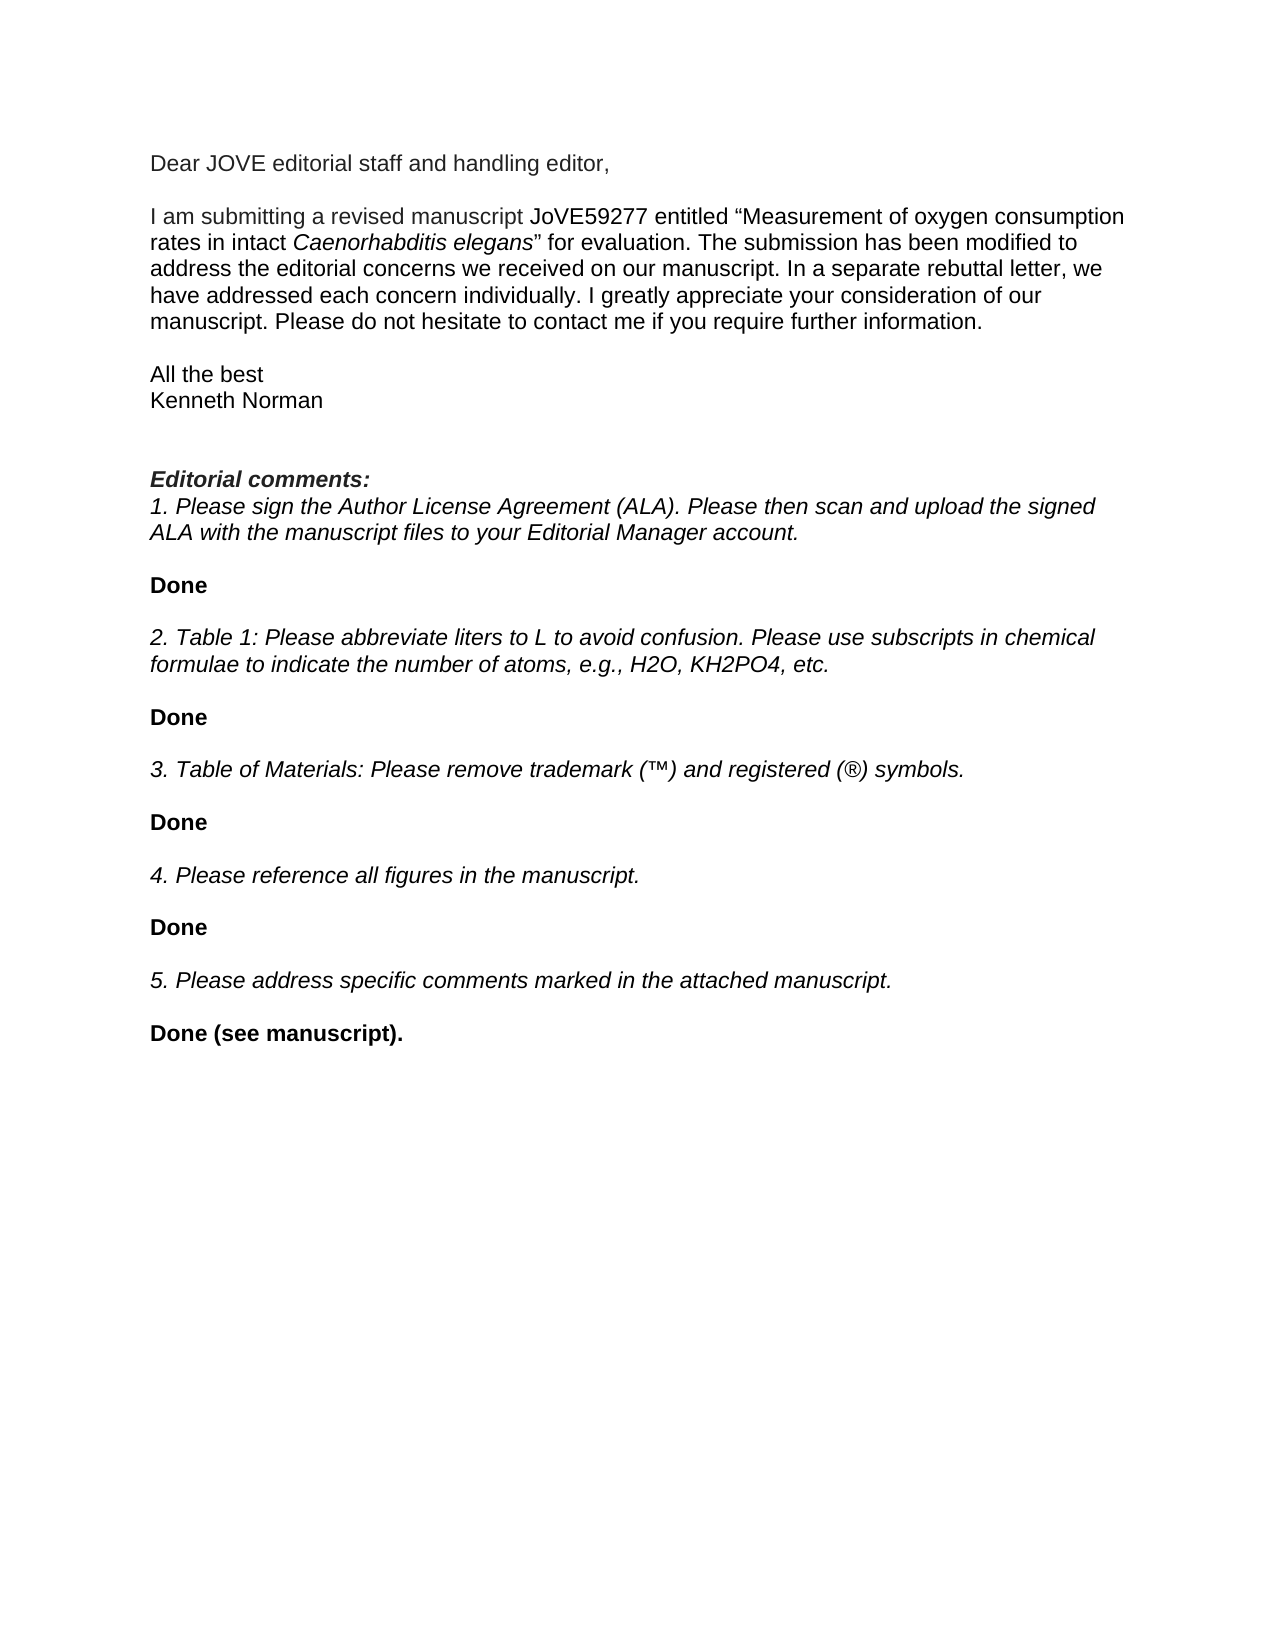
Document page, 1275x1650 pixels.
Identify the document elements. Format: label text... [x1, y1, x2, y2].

text 5. Please address specific comments marked in the attached manuscript. [150, 941, 1125, 993]
text I am submitting a revised manuscript JoVE59277 entitled “Measurement of oxygen consumption rates in intact Caenorhabditis elegans” for evaluation. The submission has been modified to address the editorial concerns we received on our manuscript. In a separate rebuttal letter, we have addressed each concern individually. I greatly appreciate your consideration of our manuscript. Please do not hesitate to contact me if you require further information. [150, 203, 1125, 334]
text Done [150, 914, 1125, 941]
text Kenneth Norman [150, 387, 1125, 413]
text Editorial comments: 1. Please sign the Author License Agreement (ALA). Please then scan and upload the signed ALA with the manuscript files to your Editorial Manager account. [150, 466, 1125, 545]
text Done [150, 703, 1125, 730]
text 2. Table 1: Please abbreviate liters to L to avoid confusion. Please use subscripts in chemical formulae to indicate the number of atoms, e.g., H2O, KH2PO4, etc. [150, 598, 1125, 677]
text Done [150, 809, 1125, 835]
text Done (see manuscript). [150, 1020, 1125, 1046]
text Dear JOVE editorial staff and handling editor, [150, 150, 1125, 176]
text Done [150, 572, 1125, 598]
text 3. Table of Materials: Please remove trademark (™) and registered (®) symbols. [150, 730, 1125, 782]
text 4. Please reference all figures in the manuscript. [150, 835, 1125, 888]
text All the best [150, 361, 1125, 387]
